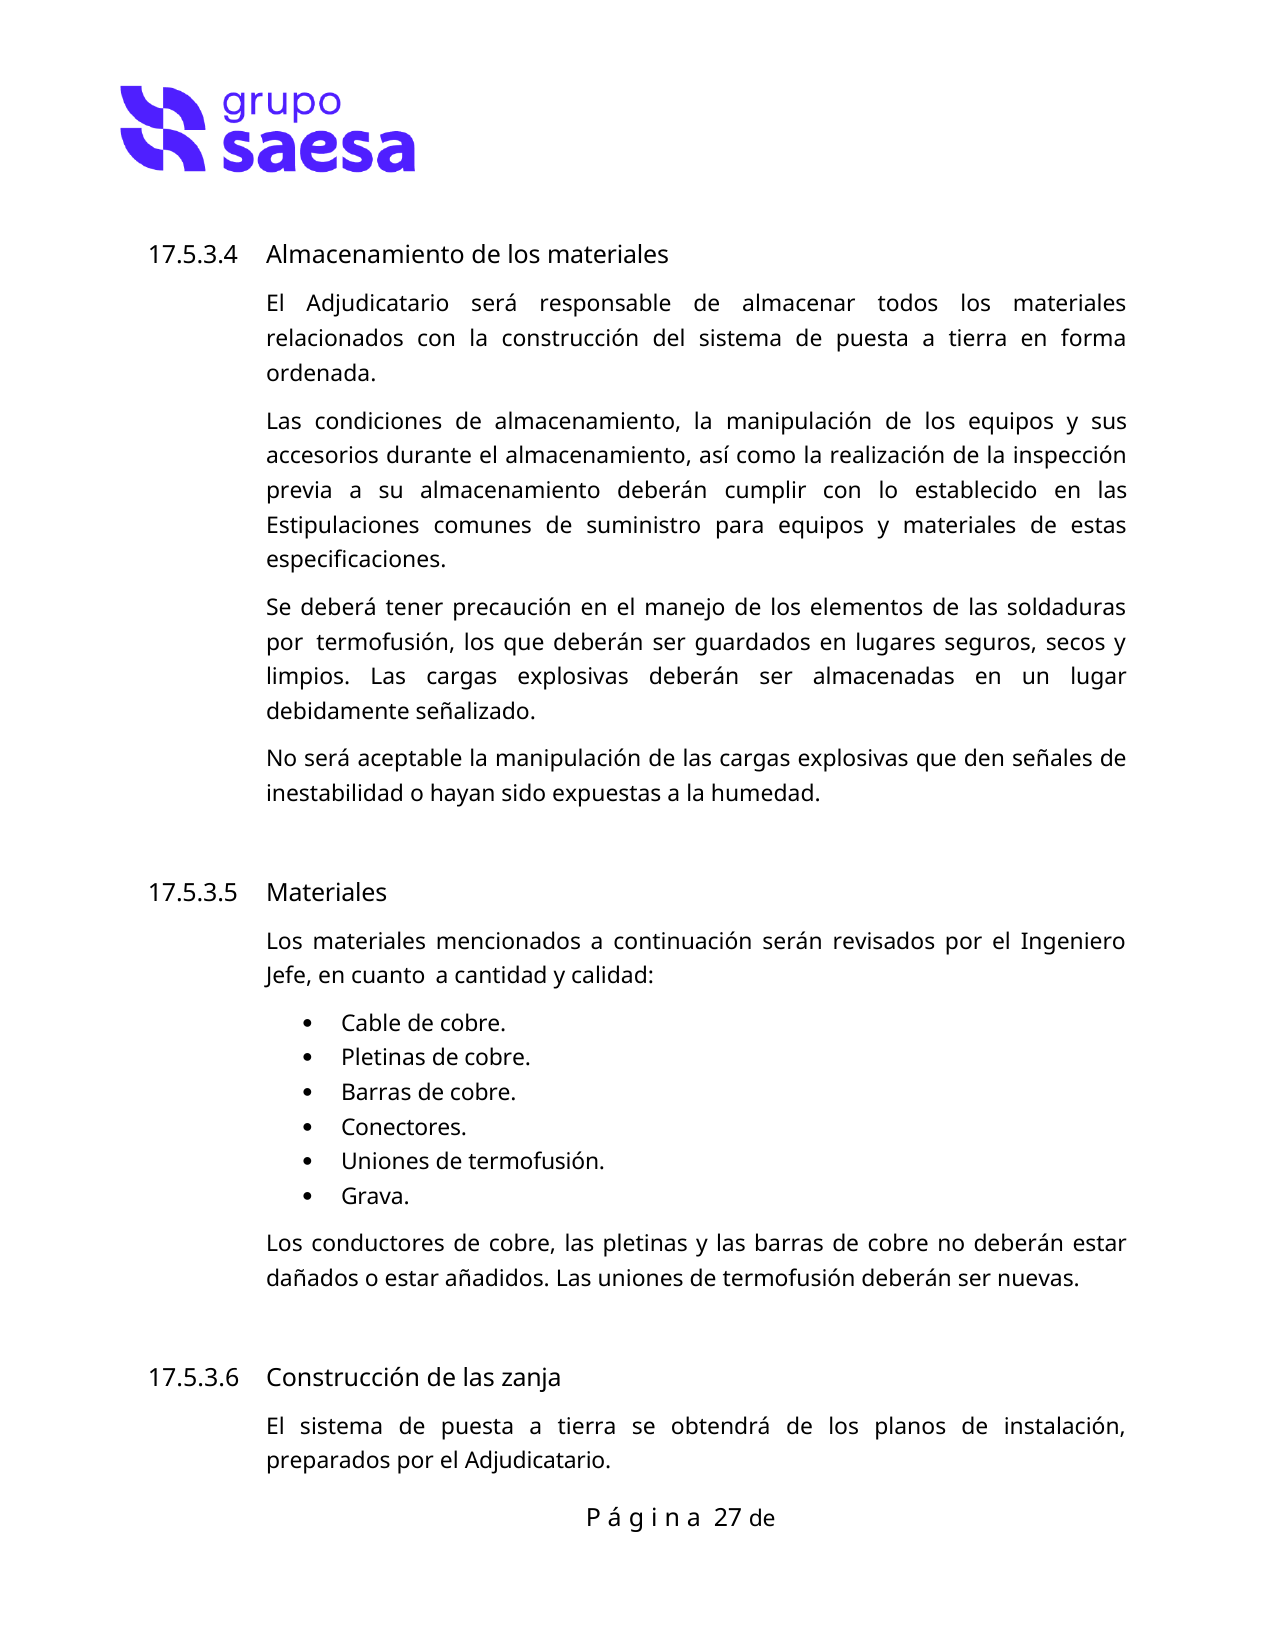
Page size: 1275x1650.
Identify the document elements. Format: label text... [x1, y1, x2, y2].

text Las condiciones de almacenamiento, la manipulación de los equipos y sus accesorios durante el almacenamiento, así como la realización de la inspección previa a su almacenamiento deberán cumplir con lo establecido en las Estipulaciones comunes de suministro para equipos y materiales de estas especificaciones. [266, 405, 1127, 575]
list Conectores. [303, 1111, 1162, 1142]
list Cable de cobre. [303, 1007, 1162, 1038]
picture [112, 79, 419, 175]
subtitle Materiales [148, 874, 1162, 908]
text El sistema de puesta a tierra se obtendrá de los planos de instalación, preparados por el Adjudicatario. [266, 1409, 1127, 1476]
text No será aceptable la manipulación de las cargas explosivas que den señales de inestabilidad o hayan sido expuestas a la humedad. [266, 742, 1128, 808]
list Barras de cobre. [303, 1076, 1162, 1107]
list Uniones de termofusión. [303, 1145, 1162, 1176]
text Los materiales mencionados a continuación serán revisados por el Ingeniero Jefe, en cuanto a cantidad y calidad: [266, 925, 1127, 991]
subtitle Almacenamiento de los materiales [148, 236, 1162, 271]
text Los conductores de cobre, las pletinas y las barras de cobre no deberán estar dañados o estar añadidos. Las uniones de termofusión deberán ser nuevas. [266, 1227, 1127, 1293]
subtitle Construcción de las zanja [148, 1359, 1162, 1393]
list Pletinas de cobre. [303, 1041, 1162, 1072]
text Se deberá tener precaución en el manejo de los elementos de las soldaduras por termofusión, los que deberán ser guardados en lugares seguros, secos y limpios. Las cargas explosivas deberán ser almacenadas en un lugar debidamente señalizado. [266, 591, 1128, 726]
list Grava. [303, 1180, 1162, 1211]
text El Adjudicatario será responsable de almacenar todos los materiales relacionados con la construcción del sistema de puesta a tierra en forma ordenada. [266, 287, 1127, 389]
